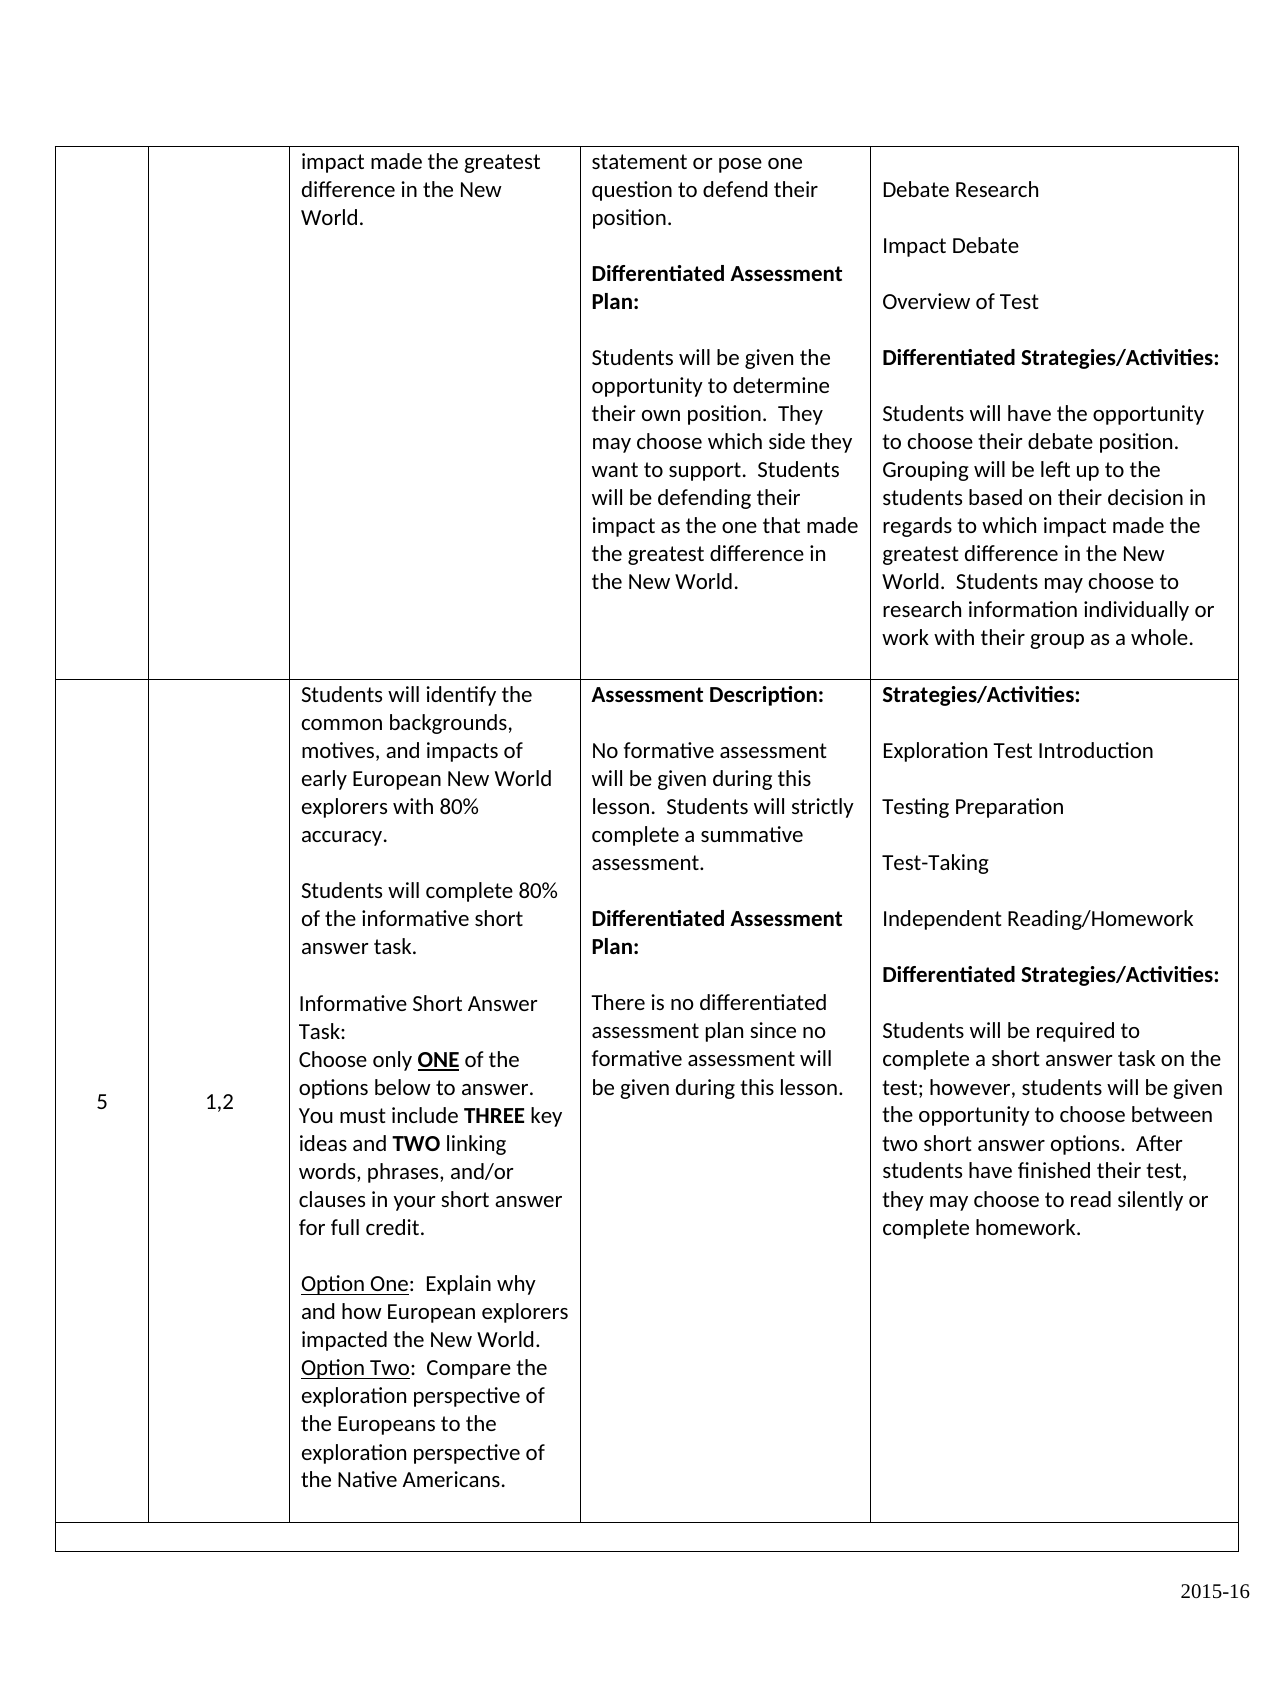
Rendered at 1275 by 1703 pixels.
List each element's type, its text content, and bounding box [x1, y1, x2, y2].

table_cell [581, 147, 870, 679]
table_cell Assessment Description: No formative assessment will be given during this lesson. Students will strictly complete a summative assessment. Differentiated Assessment Plan: There is no differentiated assessment plan since no formative assessment will be given during this lesson. [581, 680, 870, 1522]
table_cell 1 [149, 147, 289, 679]
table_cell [290, 147, 580, 679]
table_cell Students will identify the common backgrounds, motives, and impacts of early European New World explorers with 80% accuracy. Students will complete 80% of the informative short answer task. Informative Short Answer Task: Choose only ONE of the options below to answer. You must include THREE key ideas and TWO linking words, phrases, and/or clauses in your short answer for full credit. Option One: Explain why and how European explorers impacted the New World. Option Two: Compare the exploration perspective of the Europeans to the exploration perspective of the Native Americans. [290, 680, 580, 1522]
table_cell 4 [56, 147, 148, 679]
table_cell 1,2 [149, 680, 289, 1522]
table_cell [56, 1523, 1238, 1551]
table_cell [871, 147, 1238, 679]
table_cell 5 [56, 680, 148, 1522]
table_cell Strategies/Activities: Exploration Test Introduction Testing Preparation Test-Taking Independent Reading/Homework Differentiated Strategies/Activities: Students will be required to complete a short answer task on the test; however, students will be given the opportunity to choose between two short answer options. After students have finished their test, they may choose to read silently or complete homework. [871, 680, 1238, 1522]
